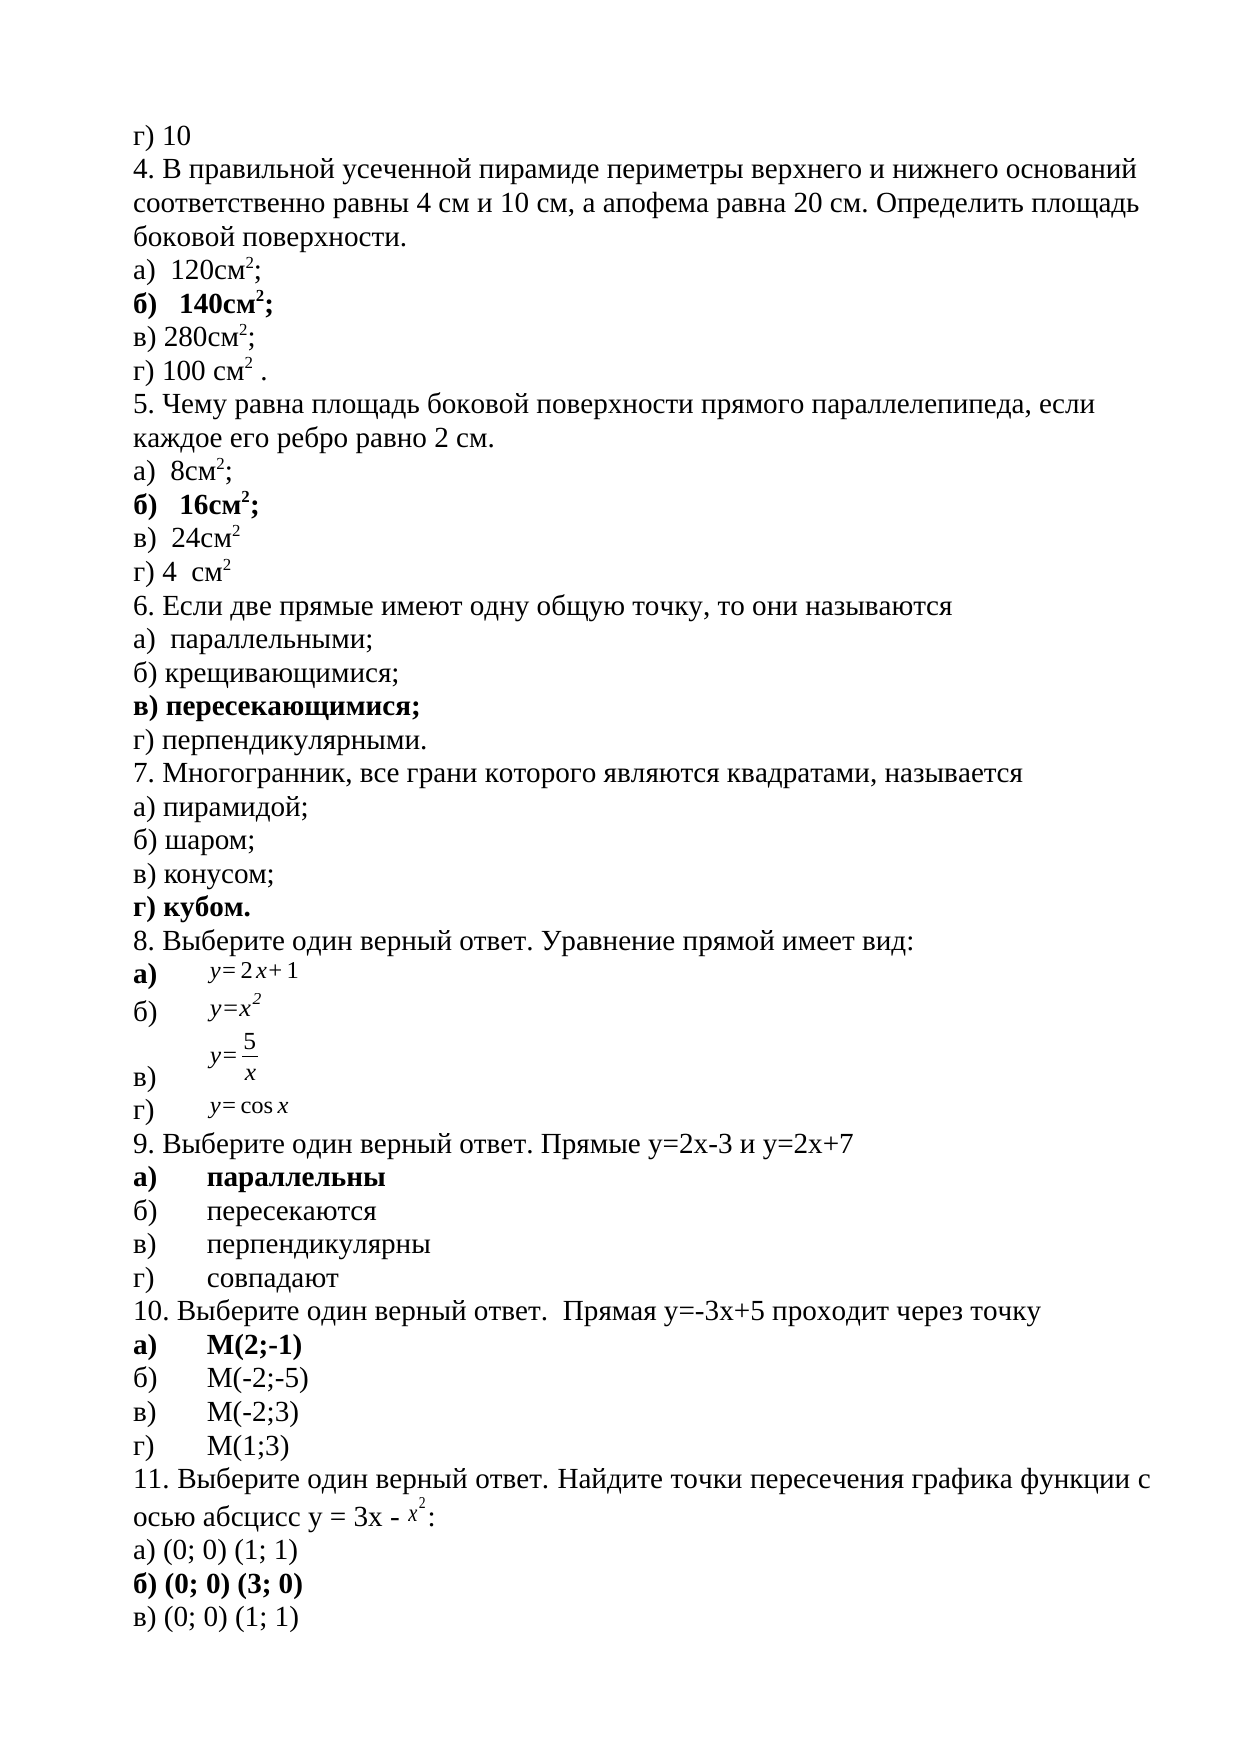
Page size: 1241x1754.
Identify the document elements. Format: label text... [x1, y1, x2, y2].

text 10. Выберите один верный ответ. Прямая y=-3x+5 проходит через точку [133, 1293, 1152, 1327]
text в) перпендикулярны [133, 1226, 1152, 1260]
text б) шаром; [133, 822, 1152, 856]
text в) [133, 1028, 1152, 1092]
text 6. Если две прямые имеют одну общую точку, то они называются [133, 588, 1152, 621]
text а) (0; 0) (1; 1) [133, 1532, 1152, 1566]
text б) 16см2; [133, 487, 1152, 521]
text 11. Выберите один верный ответ. Найдите точки пересечения графика функции с осью абсцисс у = 3х - : [133, 1461, 1152, 1532]
text г) 4 см2 [133, 554, 1152, 588]
text в) (0; 0) (1; 1) [133, 1599, 1152, 1633]
text б) [133, 990, 1152, 1028]
text в) 280см2; [133, 319, 1152, 353]
text в) М(-2;3) [133, 1394, 1152, 1428]
text а) параллельны [133, 1159, 1152, 1193]
text г) совпадают [133, 1260, 1152, 1293]
text в) 24см2 [133, 521, 1152, 554]
text в) конусом; [133, 856, 1152, 889]
text 7. Многогранник, все грани которого являются квадратами, называется [133, 755, 1152, 789]
text б) М(-2;-5) [133, 1361, 1152, 1394]
text 4. В правильной усеченной пирамиде периметры верхнего и нижнего оснований соответственно равны 4 см и 10 см, а апофема равна 20 см. Определить площадь боковой поверхности. [133, 152, 1152, 252]
text а) [133, 957, 1152, 990]
text г) М(1;3) [133, 1428, 1152, 1461]
text г) 10 [133, 118, 1152, 152]
text г) кубом. [133, 889, 1152, 923]
text г) [133, 1092, 1152, 1126]
text г) перпендикулярными. [133, 722, 1152, 755]
text а) 8см2; [133, 453, 1152, 487]
text б) пересекаются [133, 1193, 1152, 1226]
text 9. Выберите один верный ответ. Прямые y=2x-3 и y=2x+7 [133, 1126, 1152, 1159]
text б) крещивающимися; [133, 655, 1152, 688]
text г) 100 см2 . [133, 353, 1152, 386]
text 5. Чему равна площадь боковой поверхности прямого параллелепипеда, если каждое его ребро равно 2 см. [133, 386, 1152, 453]
text 8. Выберите один верный ответ. Уравнение прямой имеет вид: [133, 923, 1152, 957]
text б) (0; 0) (3; 0) [133, 1566, 1152, 1599]
text б) 140см2; [133, 286, 1152, 319]
text а) М(2;-1) [133, 1327, 1152, 1361]
text а) пирамидой; [133, 789, 1152, 822]
text а) 120см2; [133, 252, 1152, 286]
text а) параллельными; [133, 621, 1152, 655]
text в) пересекающимися; [133, 688, 1152, 722]
